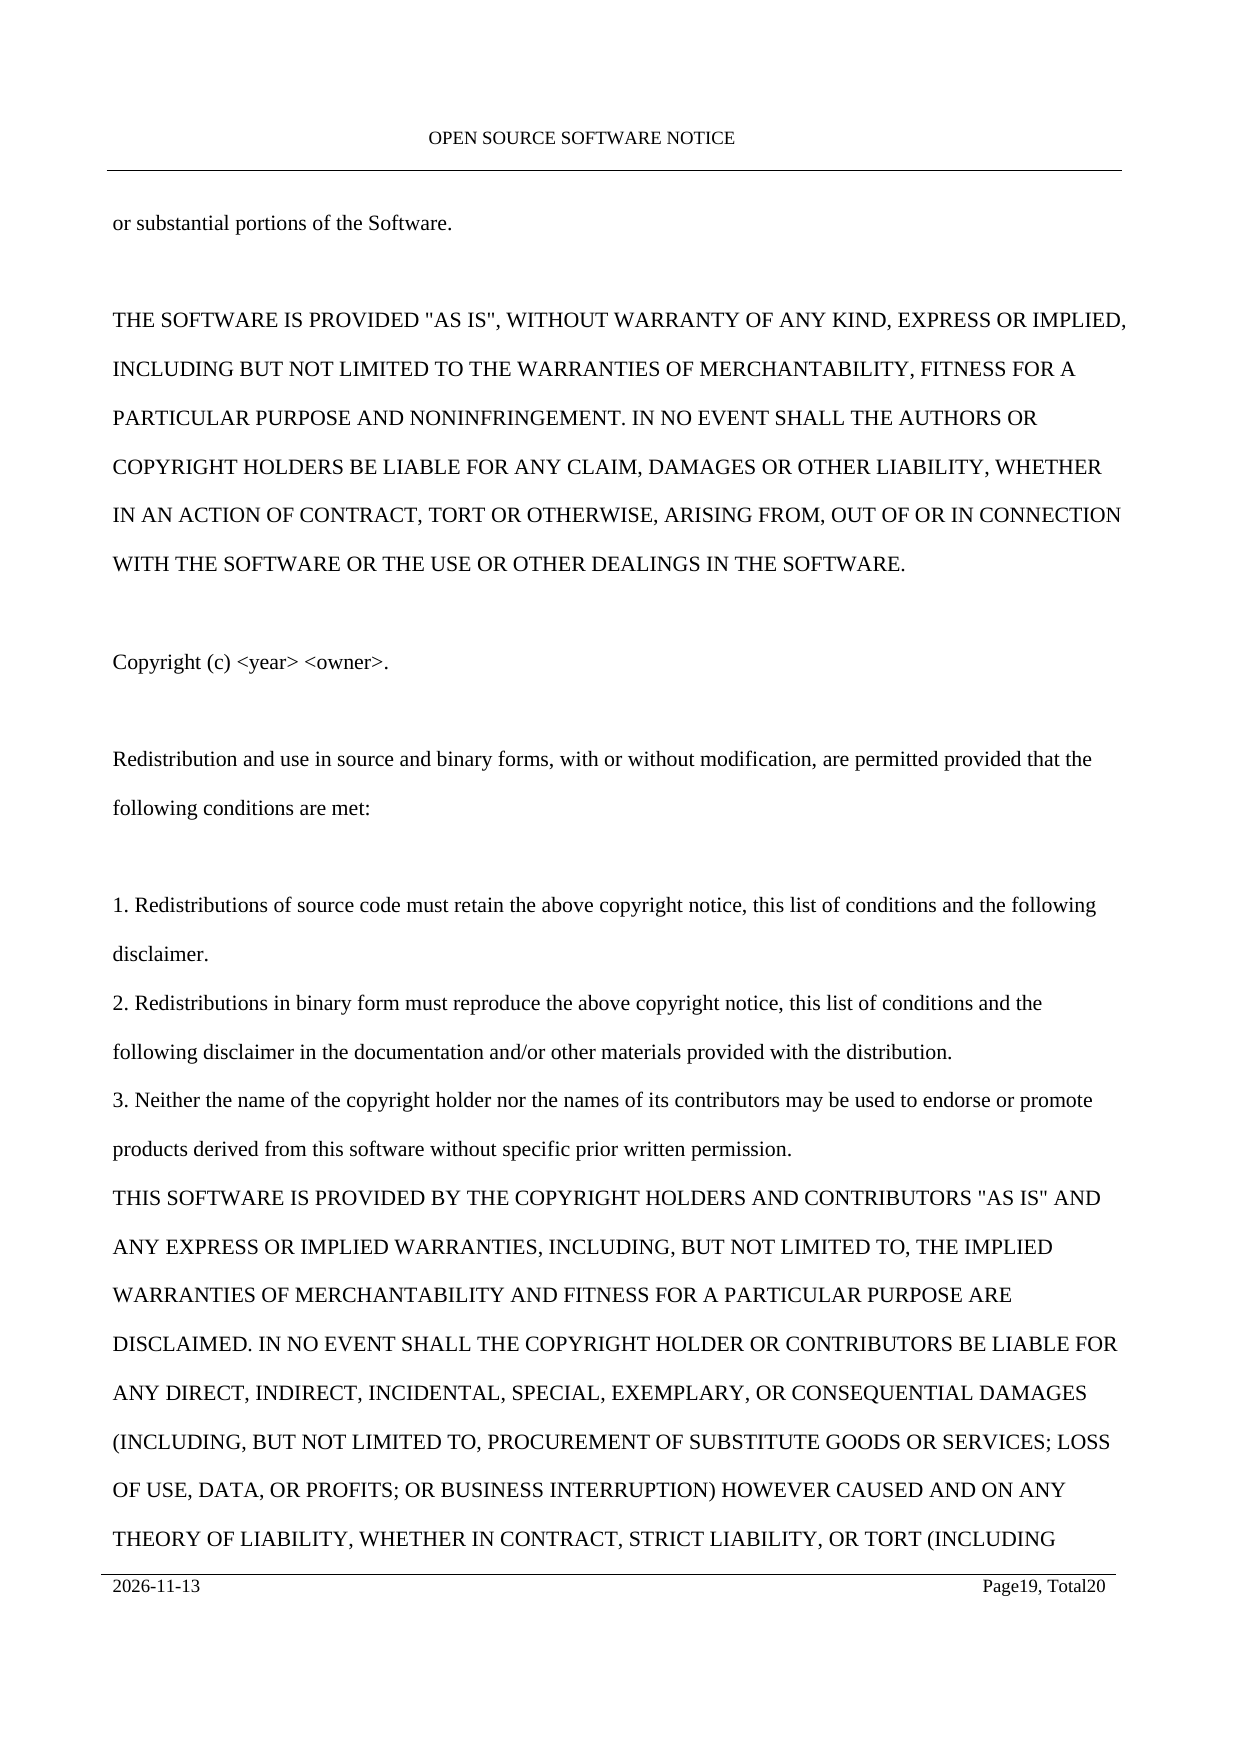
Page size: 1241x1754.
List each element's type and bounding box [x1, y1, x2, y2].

text [112, 206, 1128, 1555]
